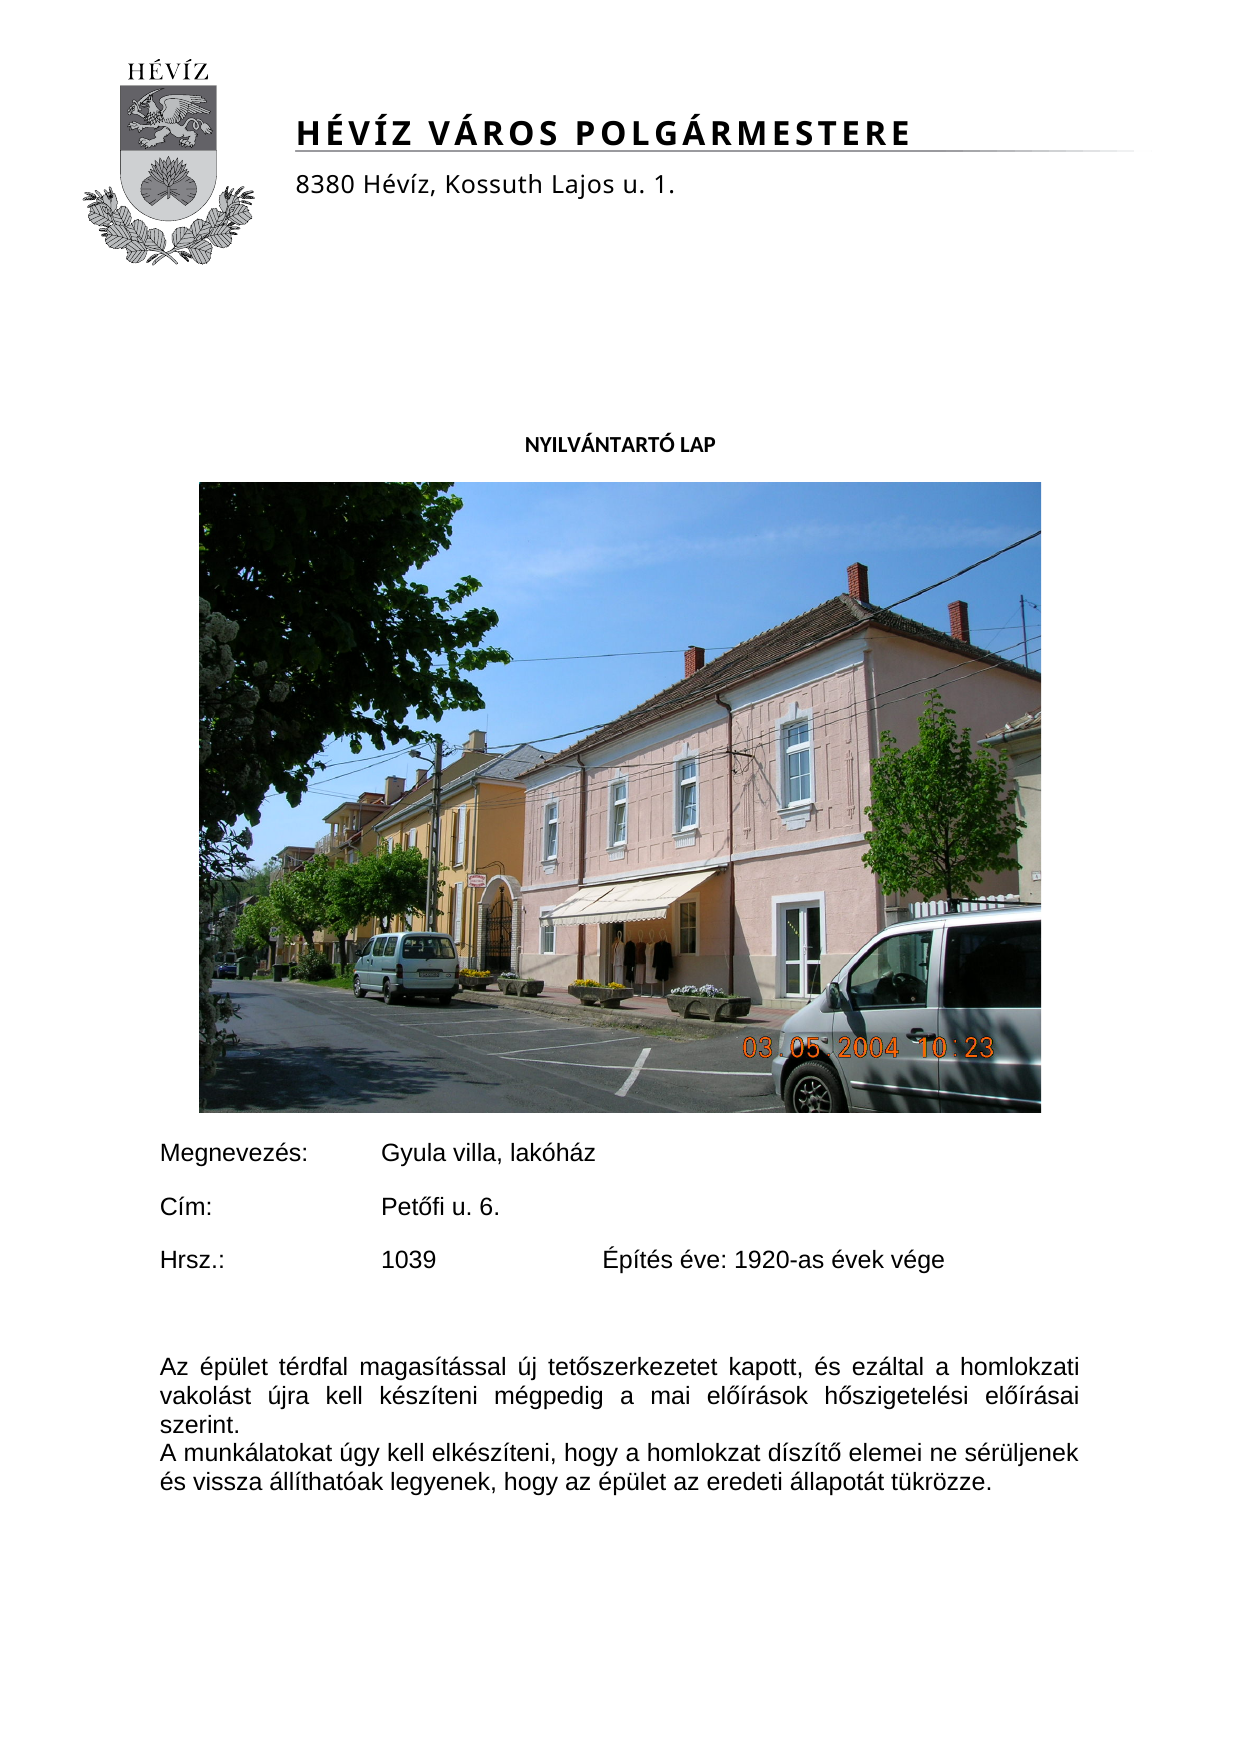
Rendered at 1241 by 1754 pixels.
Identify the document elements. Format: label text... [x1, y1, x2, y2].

text Megnevezés: Gyula villa, lakóház [159, 1138, 1081, 1166]
text NYILVÁNTARTÓ LAP [159, 430, 1081, 458]
text Az épület térdfal magasítással új tetőszerkezetet kapott, és ezáltal a homlokzati vakolást újra kell készíteni mégpedig a mai előírások hőszigetelési előírásai szerint. [159, 1352, 1081, 1438]
picture [199, 482, 1042, 1113]
text Cím: Petőfi u. 6. [159, 1191, 1081, 1220]
text A munkálatokat úgy kell elkészíteni, hogy a homlokzat díszítő elemei ne sérüljenek és vissza állíthatóak legyenek, hogy az épület az eredeti állapotát tükrözze. [159, 1438, 1081, 1496]
text Hrsz.: 1039 Építés éve: 1920-as évek vége [159, 1245, 1081, 1274]
